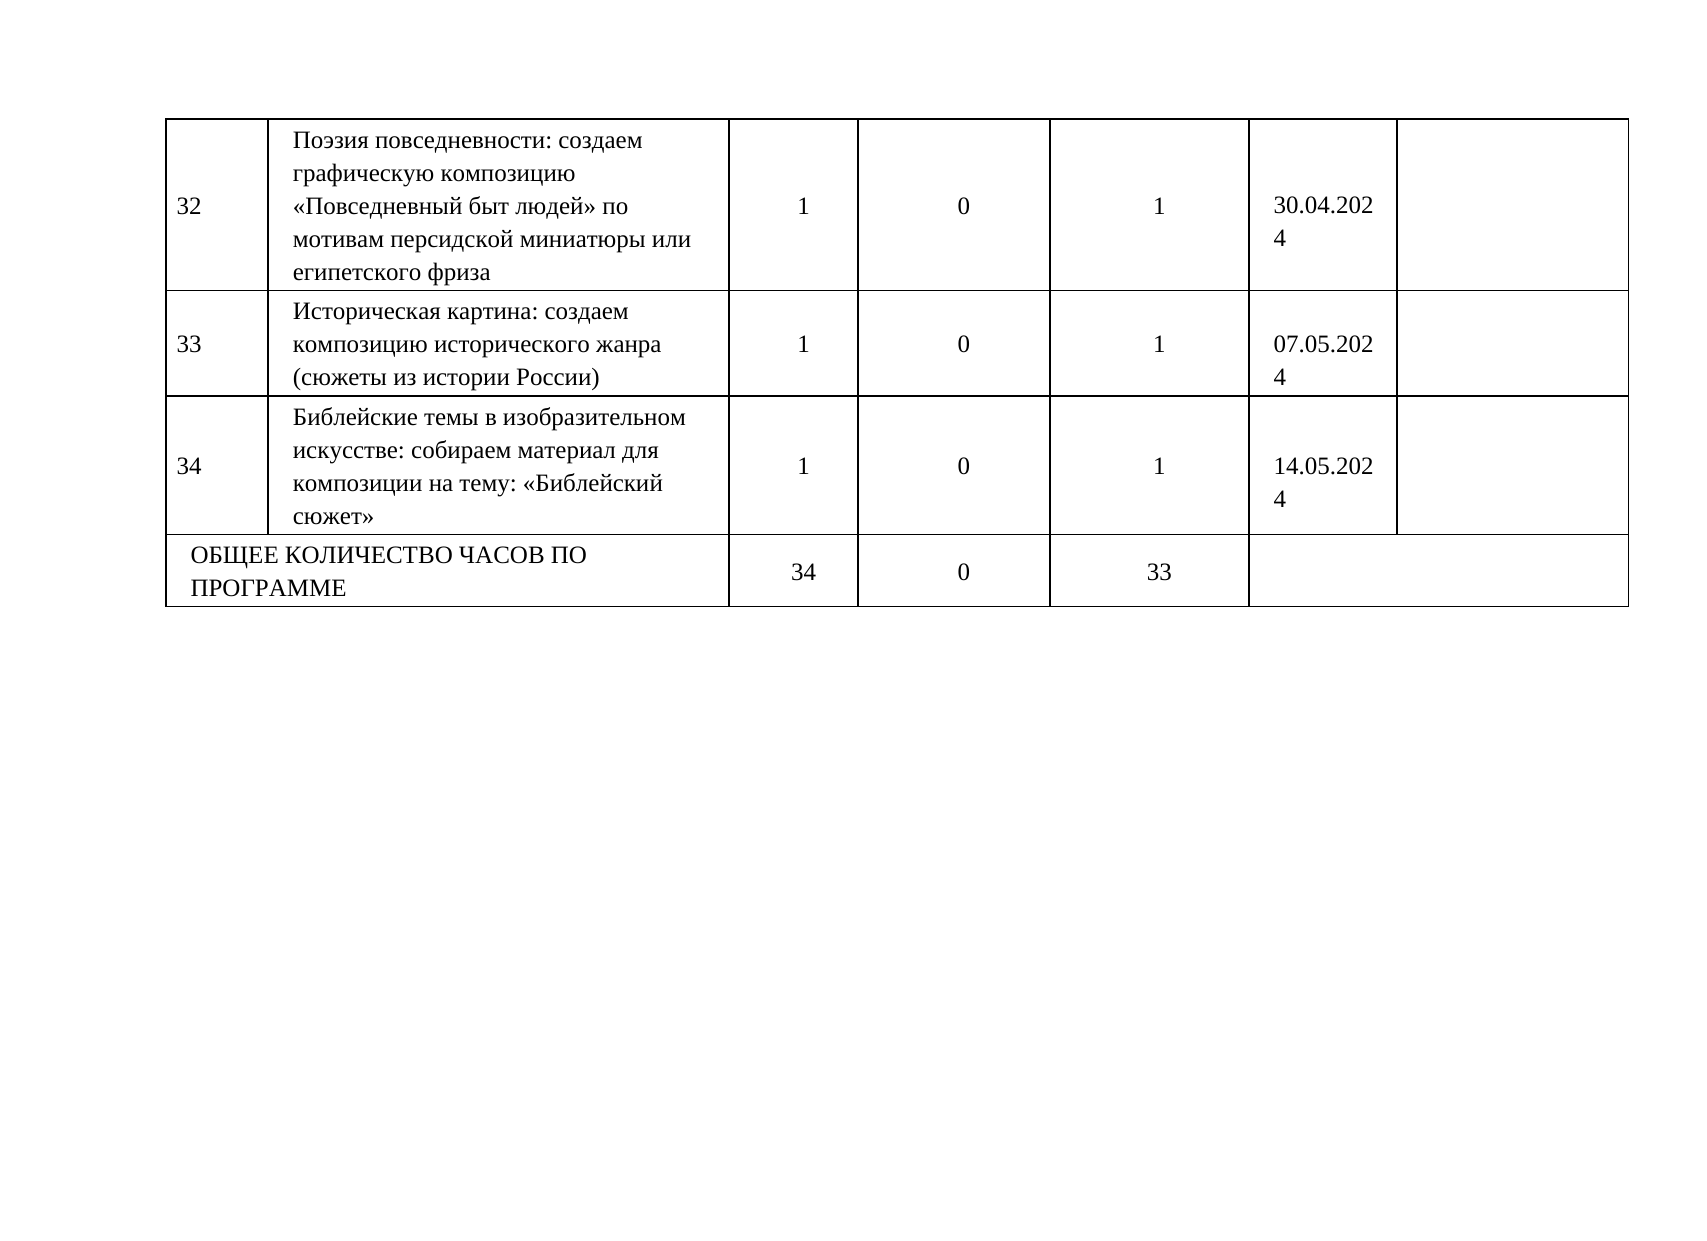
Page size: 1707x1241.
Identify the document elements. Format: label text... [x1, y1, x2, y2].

table_cell 0 [859, 535, 1049, 606]
table_cell [1398, 291, 1628, 395]
table_cell 1 [1051, 120, 1248, 289]
table_cell [1398, 397, 1628, 533]
table_cell 0 [859, 120, 1049, 289]
table_cell 14.05.2024 [1250, 397, 1396, 533]
table_cell 34 [167, 397, 267, 533]
table_cell 0 [859, 397, 1049, 533]
table_cell Поэзия повседневности: создаем графическую композицию «Повседневный быт людей» по мотивам персидской миниатюры или египетского фриза [269, 120, 728, 289]
table_cell 30.04.2024 [1250, 120, 1396, 289]
table_cell 1 [1051, 397, 1248, 533]
table_cell 33 [1051, 535, 1248, 606]
table_cell Библейские темы в изобразительном искусстве: собираем материал для композиции на тему: «Библейский сюжет» [269, 397, 728, 533]
table_cell ОБЩЕЕ КОЛИЧЕСТВО ЧАСОВ ПО ПРОГРАММЕ [167, 535, 728, 606]
table_cell 1 [730, 397, 857, 533]
table_cell 34 [730, 535, 857, 606]
table_cell [1250, 535, 1628, 606]
table_cell 0 [859, 291, 1049, 395]
table_cell 32 [167, 120, 267, 289]
table_cell Историческая картина: создаем композицию исторического жанра (сюжеты из истории России) [269, 291, 728, 395]
table_cell 07.05.2024 [1250, 291, 1396, 395]
table_cell 1 [730, 291, 857, 395]
table_cell 1 [730, 120, 857, 289]
table_cell 1 [1051, 291, 1248, 395]
table_cell 33 [167, 291, 267, 395]
table_cell [1398, 120, 1628, 289]
